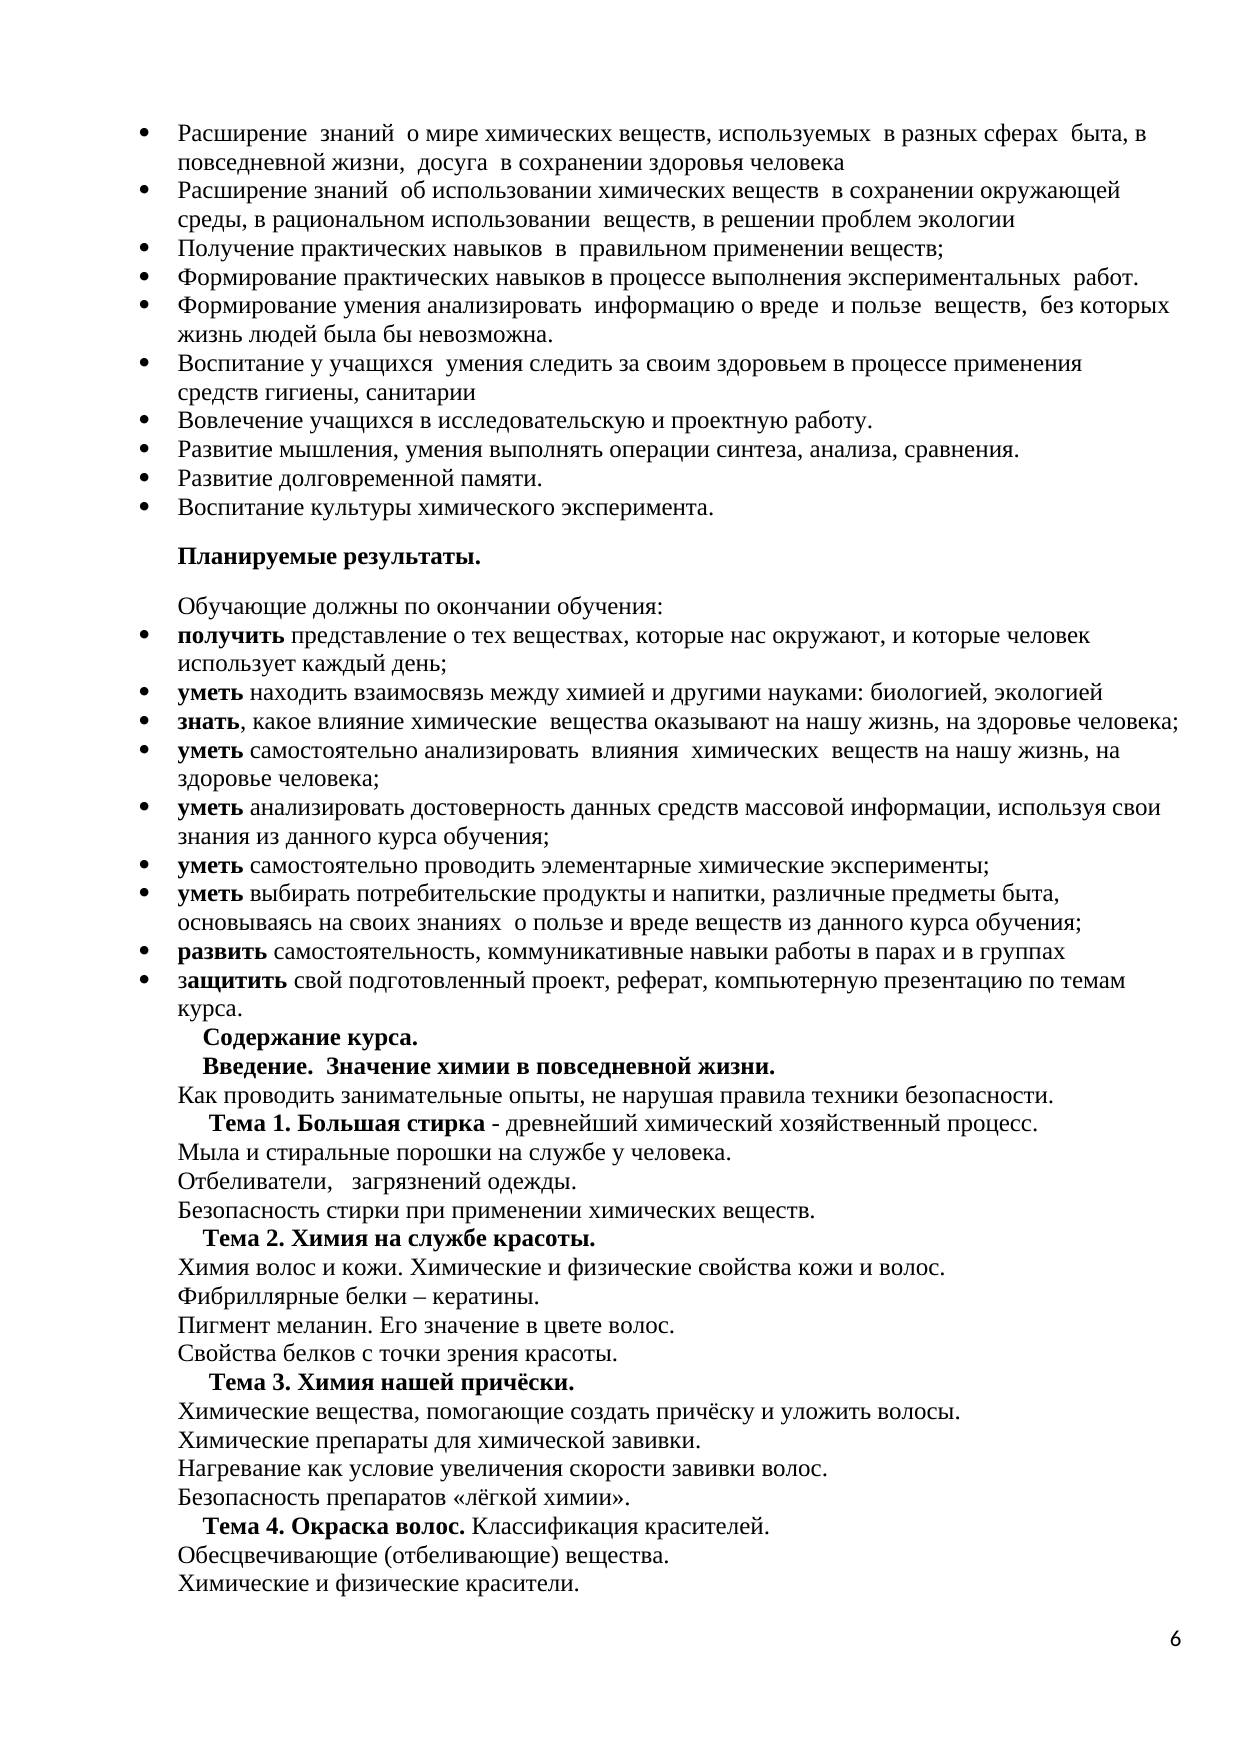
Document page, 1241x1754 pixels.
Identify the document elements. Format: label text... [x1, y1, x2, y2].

list развить самостоятельность, коммуникативные навыки работы в парах и в группах [140, 936, 1181, 965]
list Обесцвечивающие (отбеливающие) вещества. [177, 1540, 1181, 1568]
list Фибриллярные белки – кератины. [177, 1281, 1181, 1310]
list Пигмент меланин. Его значение в цвете волос. [177, 1310, 1181, 1338]
list Как проводить занимательные опыты, не нарушая правила техники безопасности. [177, 1080, 1181, 1108]
list Формирование практических навыков в процессе выполнения экспериментальных работ. [140, 262, 1181, 291]
list уметь самостоятельно проводить элементарные химические эксперименты; [140, 850, 1181, 878]
list Тема 2. Химия на службе красоты. [177, 1223, 1181, 1252]
list Тема 3. Химия нашей причёски. [177, 1367, 1181, 1396]
list Расширение знаний об использовании химических веществ в сохранении окружающей среды, в рациональном использовании веществ, в решении проблем экологии [140, 176, 1181, 233]
list Развитие мышления, умения выполнять операции синтеза, анализа, сравнения. [140, 434, 1181, 463]
list знать, какое влияние химические вещества оказывают на нашу жизнь, на здоровье человека; [140, 706, 1181, 735]
list уметь находить взаимосвязь между химией и другими науками: биологией, экологией [140, 677, 1181, 706]
list Обучающие должны по окончании обучения: [177, 591, 1181, 620]
list Воспитание культуры химического эксперимента. [140, 492, 1181, 521]
list Расширение знаний о мире химических веществ, используемых в разных сферах быта, в повседневной жизни, досуга в сохранении здоровья человека [140, 118, 1181, 176]
list Содержание курса. [177, 1022, 1181, 1051]
list Воспитание у учащихся умения следить за своим здоровьем в процессе применения средств гигиены, санитарии [140, 348, 1181, 406]
list защитить свой подготовленный проект, реферат, компьютерную презентацию по темам курса. [140, 965, 1181, 1022]
list Свойства белков с точки зрения красоты. [177, 1338, 1181, 1367]
list Отбеливатели, загрязнений одежды. [177, 1166, 1181, 1195]
list Химия волос и кожи. Химические и физические свойства кожи и волос. [177, 1252, 1181, 1281]
list Мыла и стиральные порошки на службе у человека. [177, 1137, 1181, 1166]
list Вовлечение учащихся в исследовательскую и проектную работу. [140, 406, 1181, 434]
list Безопасность стирки при применении химических веществ. [177, 1195, 1181, 1223]
list уметь анализировать достоверность данных средств массовой информации, используя свои знания из данного курса обучения; [140, 792, 1181, 850]
list Введение. Значение химии в повседневной жизни. [177, 1051, 1181, 1080]
list уметь выбирать потребительские продукты и напитки, различные предметы быта, основываясь на своих знаниях о пользе и вреде веществ из данного курса обучения; [140, 878, 1181, 936]
list получить представление о тех веществах, которые нас окружают, и которые человек использует каждый день; [140, 620, 1181, 677]
text Планируемые результаты. [177, 541, 1181, 570]
list Химические вещества, помогающие создать причёску и уложить волосы. [177, 1396, 1181, 1425]
list уметь самостоятельно анализировать влияния химических веществ на нашу жизнь, на здоровье человека; [140, 735, 1181, 792]
list Химические препараты для химической завивки. [177, 1425, 1181, 1453]
list Химические и физические красители. [177, 1568, 1181, 1597]
list Тема 4. Окраска волос. Классификация красителей. [177, 1511, 1181, 1540]
list Формирование умения анализировать информацию о вреде и пользе веществ, без которых жизнь людей была бы невозможна. [140, 291, 1181, 348]
list Получение практических навыков в правильном применении веществ; [140, 233, 1181, 262]
list Нагревание как условие увеличения скорости завивки волос. [177, 1453, 1181, 1482]
list Безопасность препаратов «лёгкой химии». [177, 1482, 1181, 1511]
list Тема 1. Большая стирка - древнейший химический хозяйственный процесс. [177, 1108, 1181, 1137]
list Развитие долговременной памяти. [140, 463, 1181, 492]
